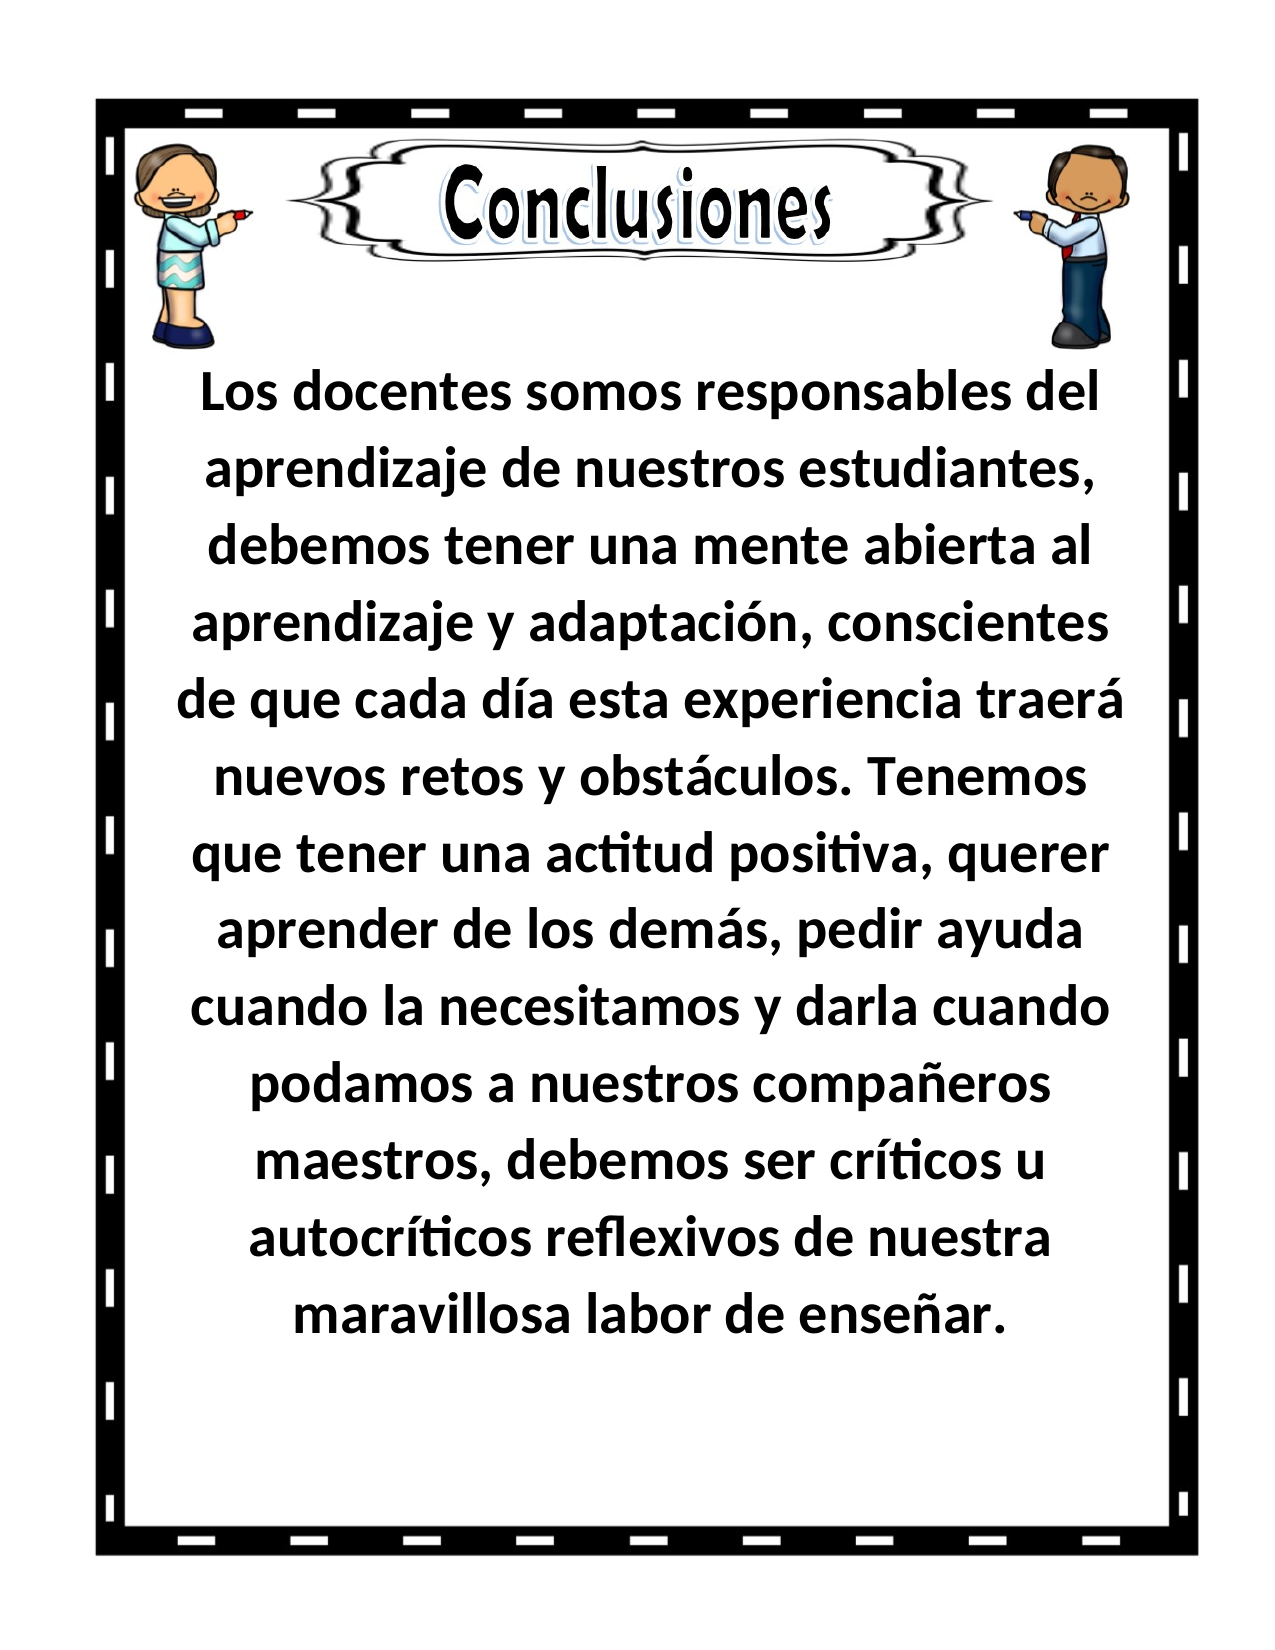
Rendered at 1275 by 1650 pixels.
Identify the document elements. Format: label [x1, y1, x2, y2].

picture [75, 88, 1200, 1572]
